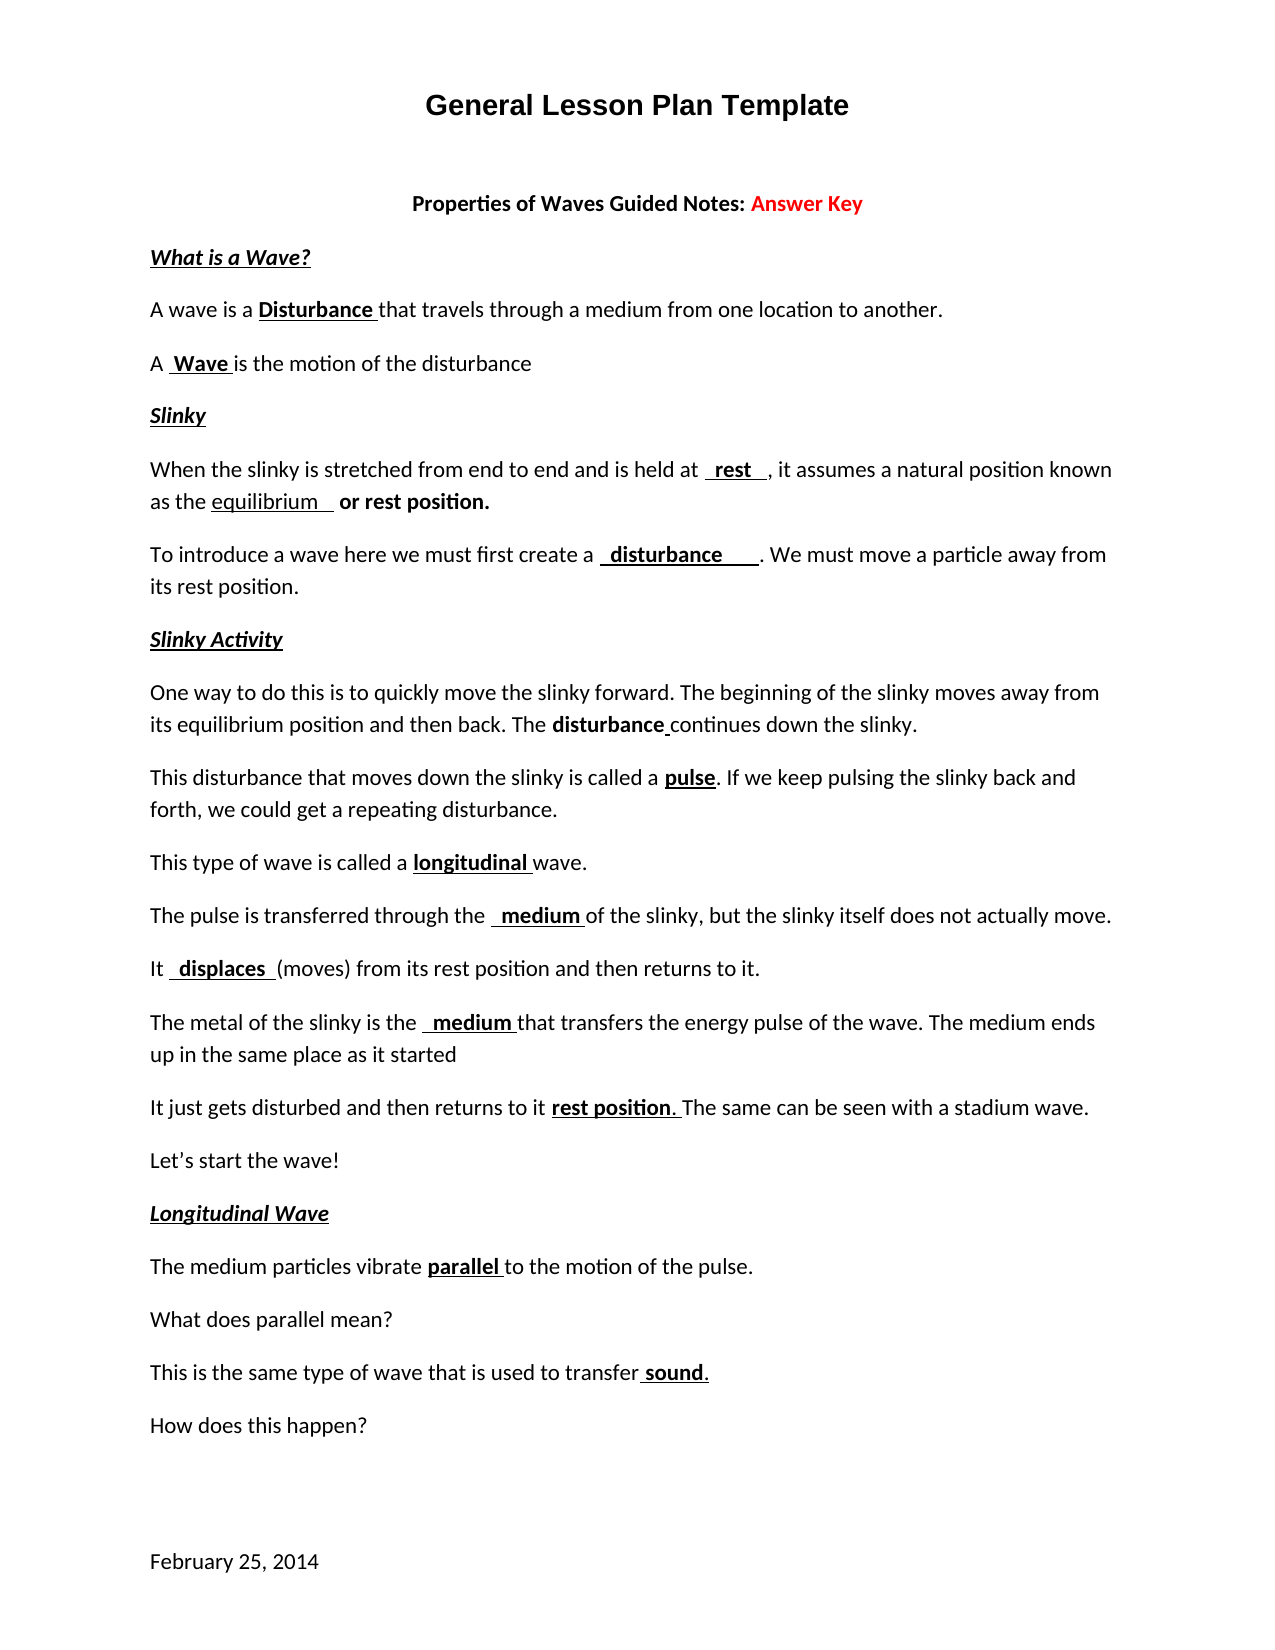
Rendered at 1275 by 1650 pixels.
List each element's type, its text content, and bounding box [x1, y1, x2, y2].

text The metal of the slinky is the medium that transfers the energy pulse of the wave. The medium ends up in the same place as it started [150, 1008, 1125, 1068]
text To introduce a wave here we must first create a disturbance . We must move a particle away from its rest position. [150, 540, 1125, 600]
text A Wave is the motion of the disturbance [150, 349, 1125, 377]
text Slinky [150, 402, 1125, 430]
text It just gets disturbed and then returns to it rest position. The same can be seen with a stadium wave. [150, 1093, 1125, 1121]
text Longitudinal Wave [150, 1199, 1125, 1227]
text Slinky Activity [150, 625, 1125, 653]
text The pulse is transferred through the medium of the slinky, but the slinky itself does not actually move. [150, 902, 1125, 929]
text It displaces (moves) from its rest position and then returns to it. [150, 954, 1125, 983]
text This type of wave is called a longitudinal wave. [150, 848, 1125, 877]
text This disturbance that moves down the slinky is called a pulse. If we keep pulsing the slinky back and forth, we could get a repeating disturbance. [150, 763, 1125, 823]
text What is a Wave? [150, 243, 1125, 271]
text One way to do this is to quickly move the slinky forward. The beginning of the slinky moves away from its equilibrium position and then back. The disturbance continues down the slinky. [150, 678, 1125, 738]
text The medium particles vibrate parallel to the motion of the pulse. [150, 1252, 1125, 1280]
text How does this happen? [150, 1411, 1125, 1439]
text Let’s start the wave! [150, 1146, 1125, 1174]
text A wave is a Disturbance that travels through a medium from one location to another. [150, 296, 1125, 324]
text What does parallel mean? [150, 1305, 1125, 1333]
text When the slinky is stretched from end to end and is held at rest , it assumes a natural position known as the equilibrium or rest position. [150, 455, 1125, 515]
text This is the same type of wave that is used to transfer sound. [150, 1358, 1125, 1386]
text Properties of Waves Guided Notes: Answer Key [150, 189, 1125, 218]
